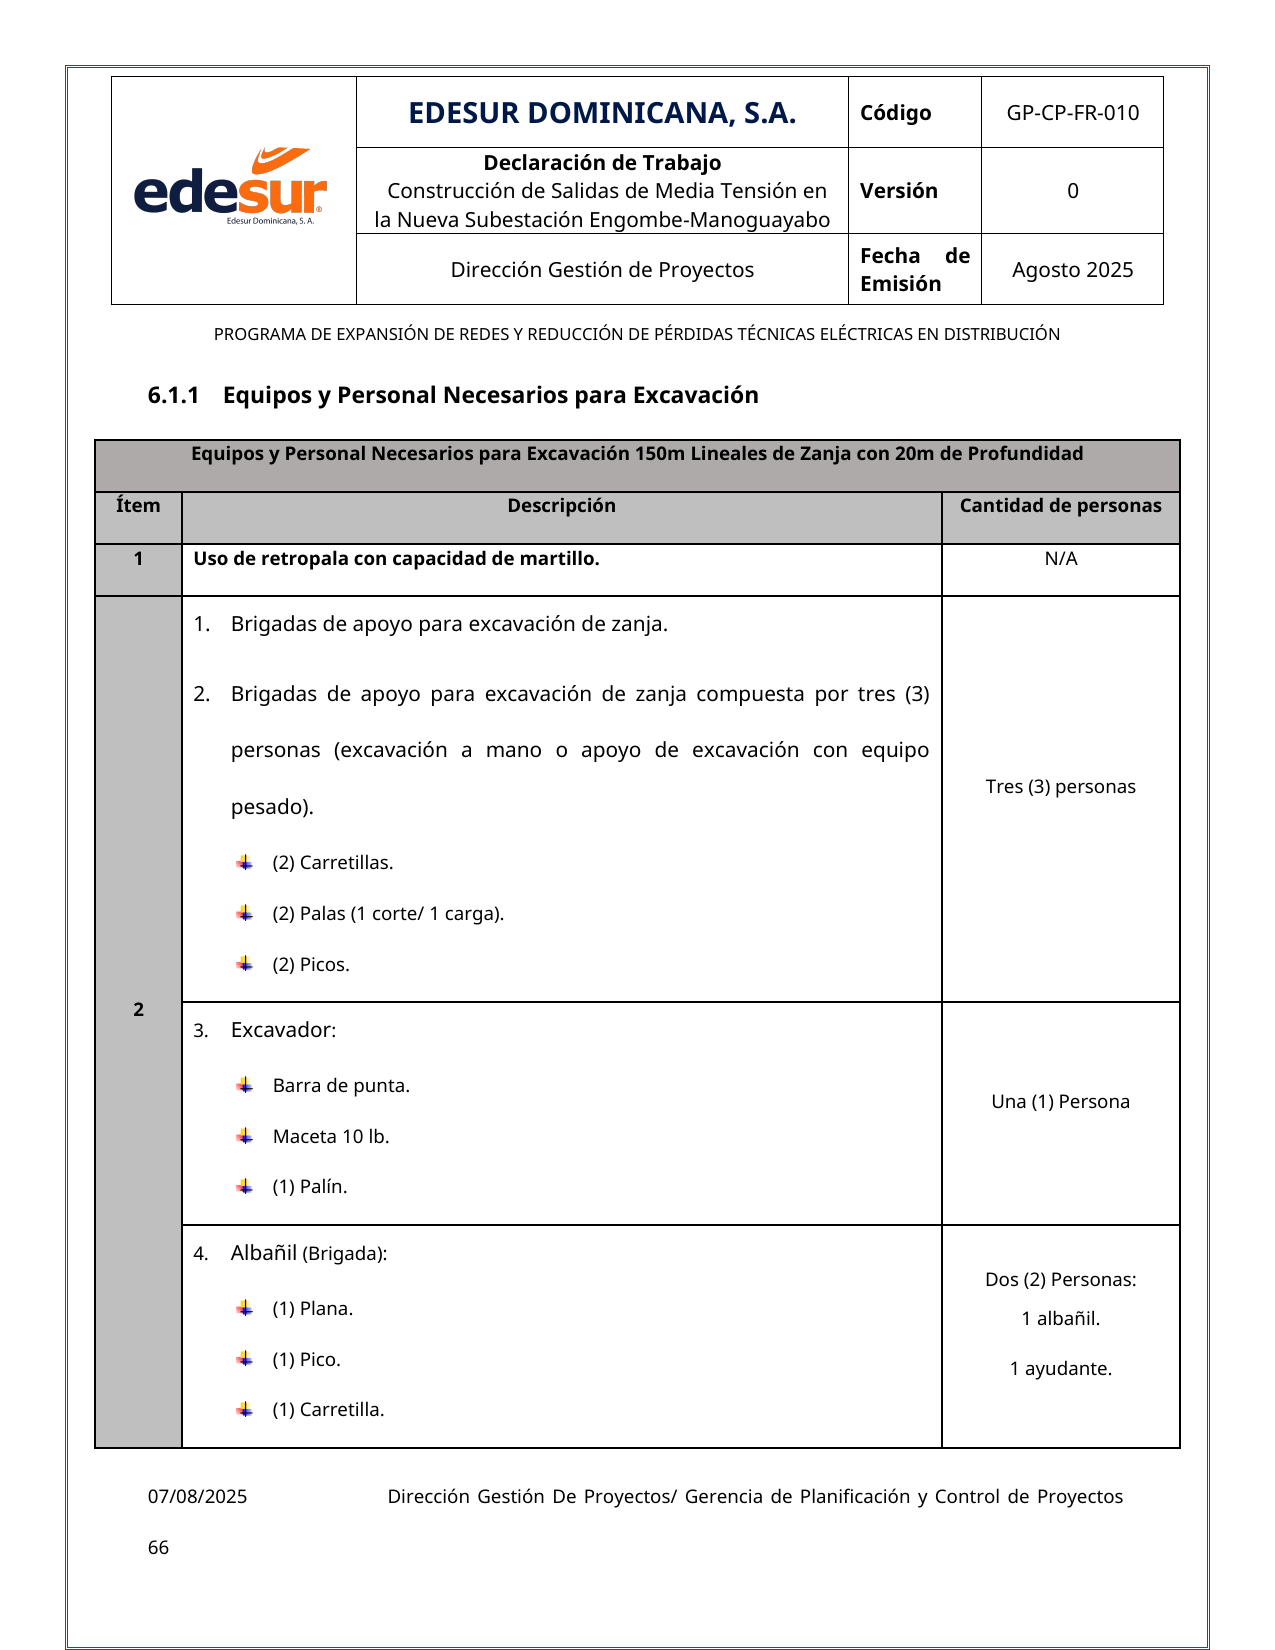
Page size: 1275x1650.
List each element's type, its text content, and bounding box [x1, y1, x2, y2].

picture [120, 139, 343, 230]
table_cell Una (1) Persona [943, 1003, 1179, 1224]
table_cell Cantidad de personas [943, 493, 1179, 543]
table_cell Uso de retropala con capacidad de martillo. [183, 545, 941, 595]
picture [236, 853, 253, 870]
picture [236, 1400, 253, 1417]
picture [236, 1298, 253, 1316]
table_cell N/A [943, 545, 1179, 595]
table_header Equipos y Personal Necesarios para Excavación 150m Lineales de Zanja con 20m de Profundidad [96, 441, 1179, 491]
list Equipos y Personal Necesarios para Excavación [148, 379, 1127, 410]
picture [236, 1126, 253, 1144]
table_cell Tres (3) personas [943, 597, 1179, 1001]
table_cell 2 [96, 597, 181, 1447]
table_cell Brigadas de apoyo para excavación de zanja. Brigadas de apoyo para excavación de zanja compuesta por tres (3) personas (excavación a mano o apoyo de excavación con equipo pesado). (2) Carretillas. (2) Palas (1 corte/ 1 carga). (2) Picos. [183, 597, 941, 1001]
table_cell Excavador: Barra de punta. Maceta 10 lb. (1) Palín. [183, 1003, 941, 1224]
picture [236, 1177, 253, 1194]
picture [236, 1075, 253, 1093]
table_cell Dos (2) Personas: 1 albañil. 1 ayudante. [943, 1226, 1179, 1447]
table_cell Albañil (Brigada): (1) Plana. (1) Pico. (1) Carretilla. (1) Martillo. (1) Cinta. (1) Nivel. (1) Escuadra. [183, 1226, 941, 1447]
table_cell 1 [96, 545, 181, 595]
table_cell Descripción [183, 493, 941, 543]
picture [236, 954, 253, 971]
picture [236, 903, 253, 921]
picture [236, 1349, 253, 1366]
table_cell Ítem [96, 493, 181, 543]
